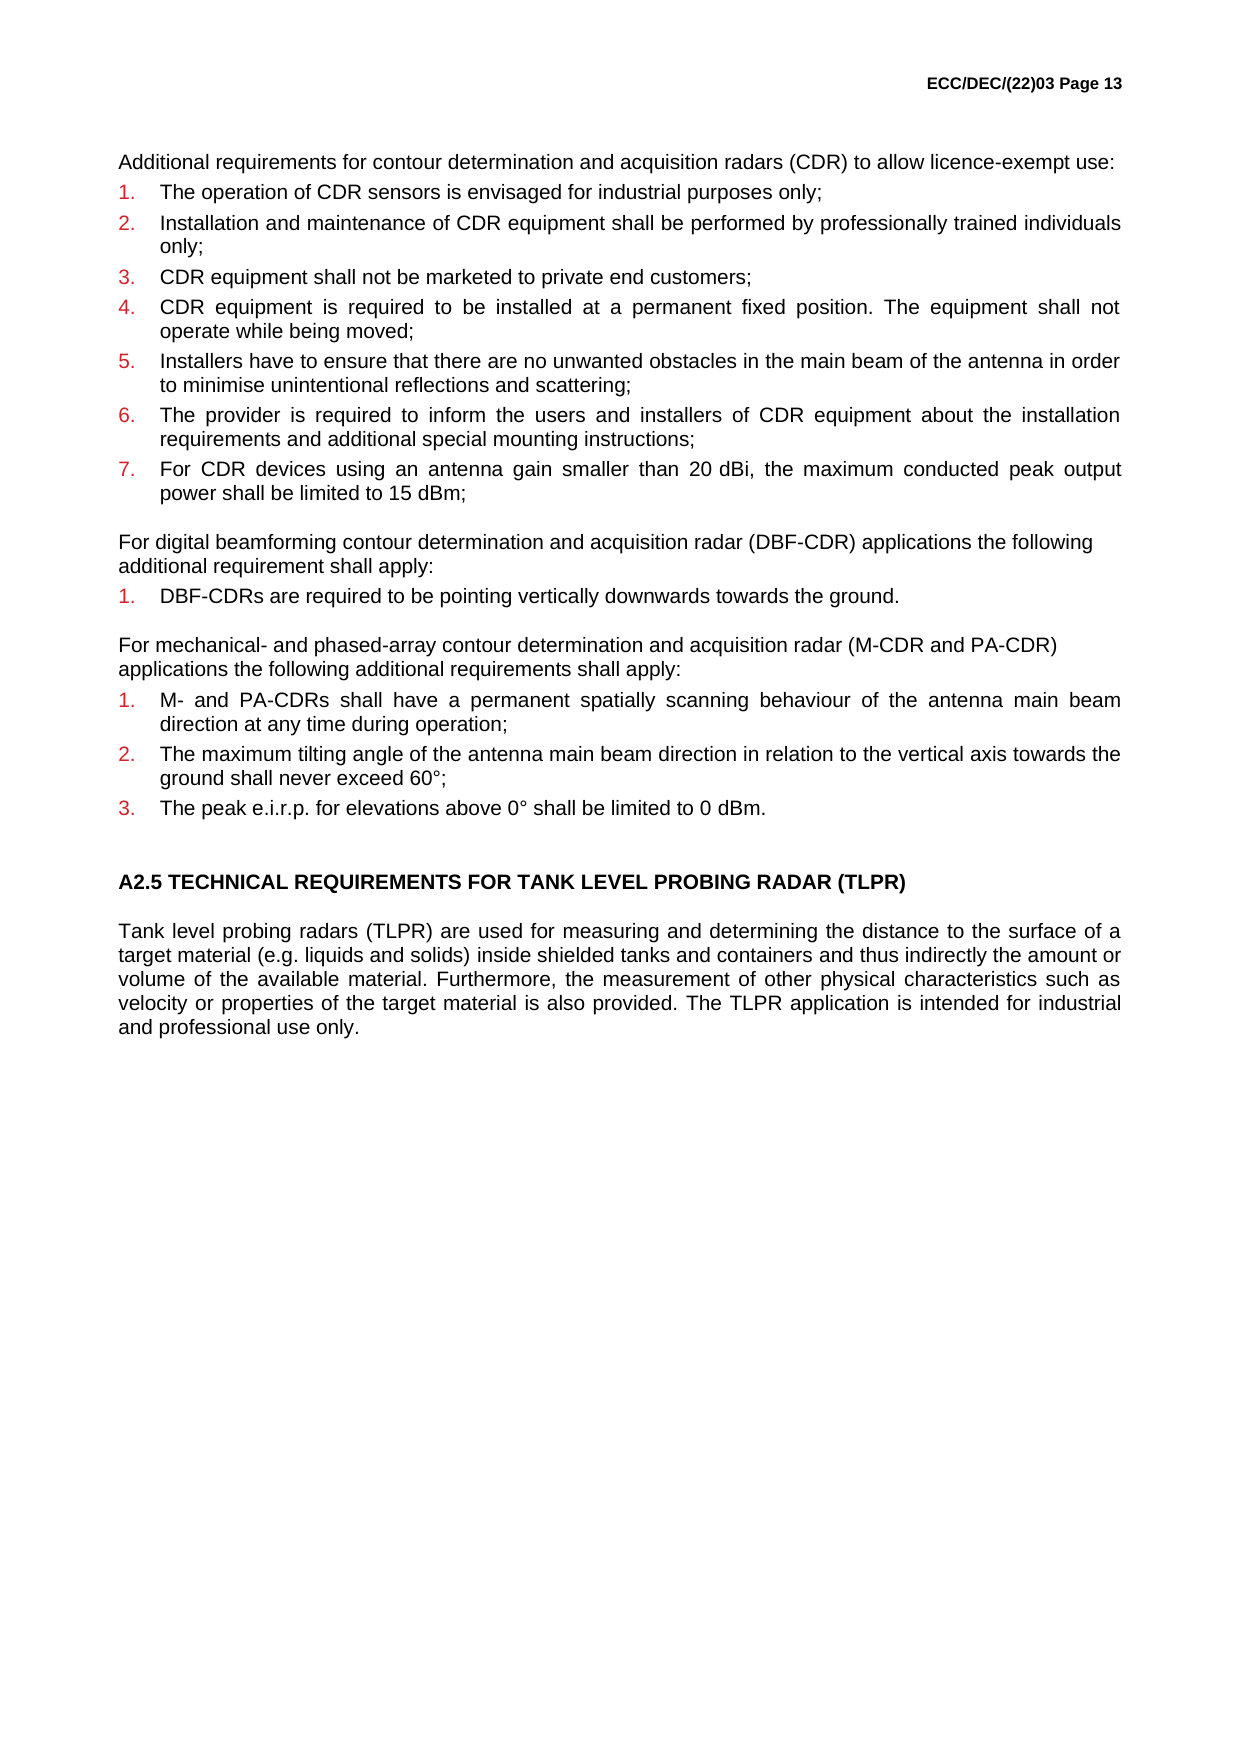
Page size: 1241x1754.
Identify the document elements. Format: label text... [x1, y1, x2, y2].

list Installers have to ensure that there are no unwanted obstacles in the main beam of the antenna in order to minimise unintentional reflections and scattering; [118, 349, 1122, 397]
text Tank level probing radars (TLPR) are used for measuring and determining the distance to the surface of a target material (e.g. liquids and solids) inside shielded tanks and containers and thus indirectly the amount or volume of the available material. Furthermore, the measurement of other physical characteristics such as velocity or properties of the target material is also provided. The TLPR application is intended for industrial and professional use only. [118, 919, 1122, 1038]
list M- and PA-CDRs shall have a permanent spatially scanning behaviour of the antenna main beam direction at any time during operation; [118, 687, 1122, 735]
subtitle Technical requirements for Tank Level Probing Radar (TLPR) [118, 870, 1122, 894]
list The provider is required to inform the users and installers of CDR equipment about the installation requirements and additional special mounting instructions; [118, 403, 1122, 451]
list DBF-CDRs are required to be pointing vertically downwards towards the ground. [118, 584, 1122, 608]
list The maximum tilting angle of the antenna main beam direction in relation to the vertical axis towards the ground shall never exceed 60°; [118, 742, 1122, 789]
list The operation of CDR sensors is envisaged for industrial purposes only; [118, 180, 1122, 204]
text For digital beamforming contour determination and acquisition radar (DBF-CDR) applications the following additional requirement shall apply: [118, 530, 1122, 578]
list For CDR devices using an antenna gain smaller than 20 dBi, the maximum conducted peak output power shall be limited to 15 dBm; [118, 457, 1122, 505]
list CDR equipment shall not be marketed to private end customers; [118, 264, 1122, 288]
list Installation and maintenance of CDR equipment shall be performed by professionally trained individuals only; [118, 210, 1122, 258]
list CDR equipment is required to be installed at a permanent fixed position. The equipment shall not operate while being moved; [118, 295, 1122, 343]
text For mechanical- and phased-array contour determination and acquisition radar (M-CDR and PA-CDR) applications the following additional requirements shall apply: [118, 633, 1122, 681]
text Additional requirements for contour determination and acquisition radars (CDR) to allow licence-exempt use: [118, 150, 1122, 174]
list The peak e.i.r.p. for elevations above 0° shall be limited to 0 dBm. [118, 796, 1122, 820]
